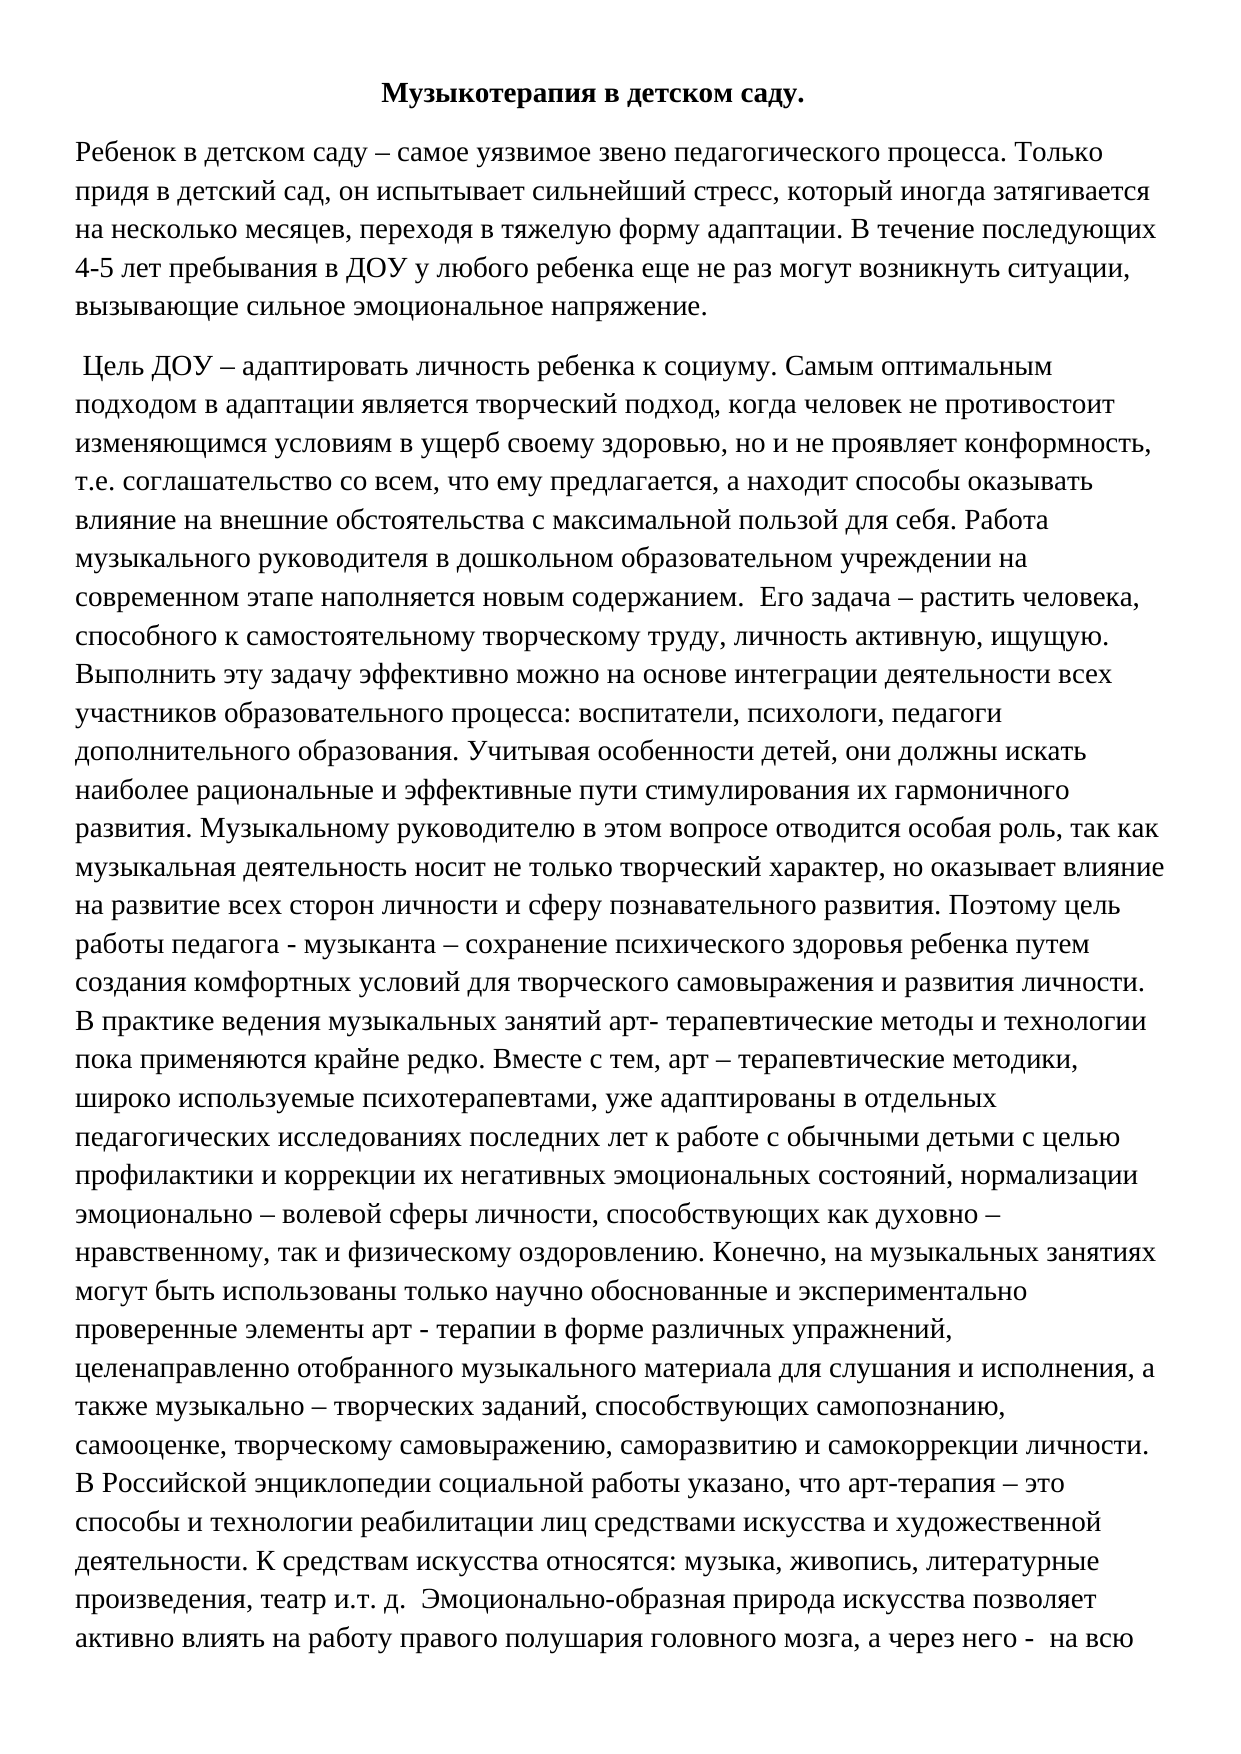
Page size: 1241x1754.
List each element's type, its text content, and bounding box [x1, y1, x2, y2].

text Музыкотерапия в детском саду. [75, 75, 1165, 108]
text Ребенок в детском саду – самое уязвимое звено педагогического процесса. Только придя в детский сад, он испытывает сильнейший стресс, который иногда затягивается на несколько месяцев, переходя в тяжелую форму адаптации. В течение последующих 4-5 лет пребывания в ДОУ у любого ребенка еще не раз могут возникнуть ситуации, вызывающие сильное эмоциональное напряжение. [75, 134, 1165, 322]
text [75, 348, 1165, 1653]
